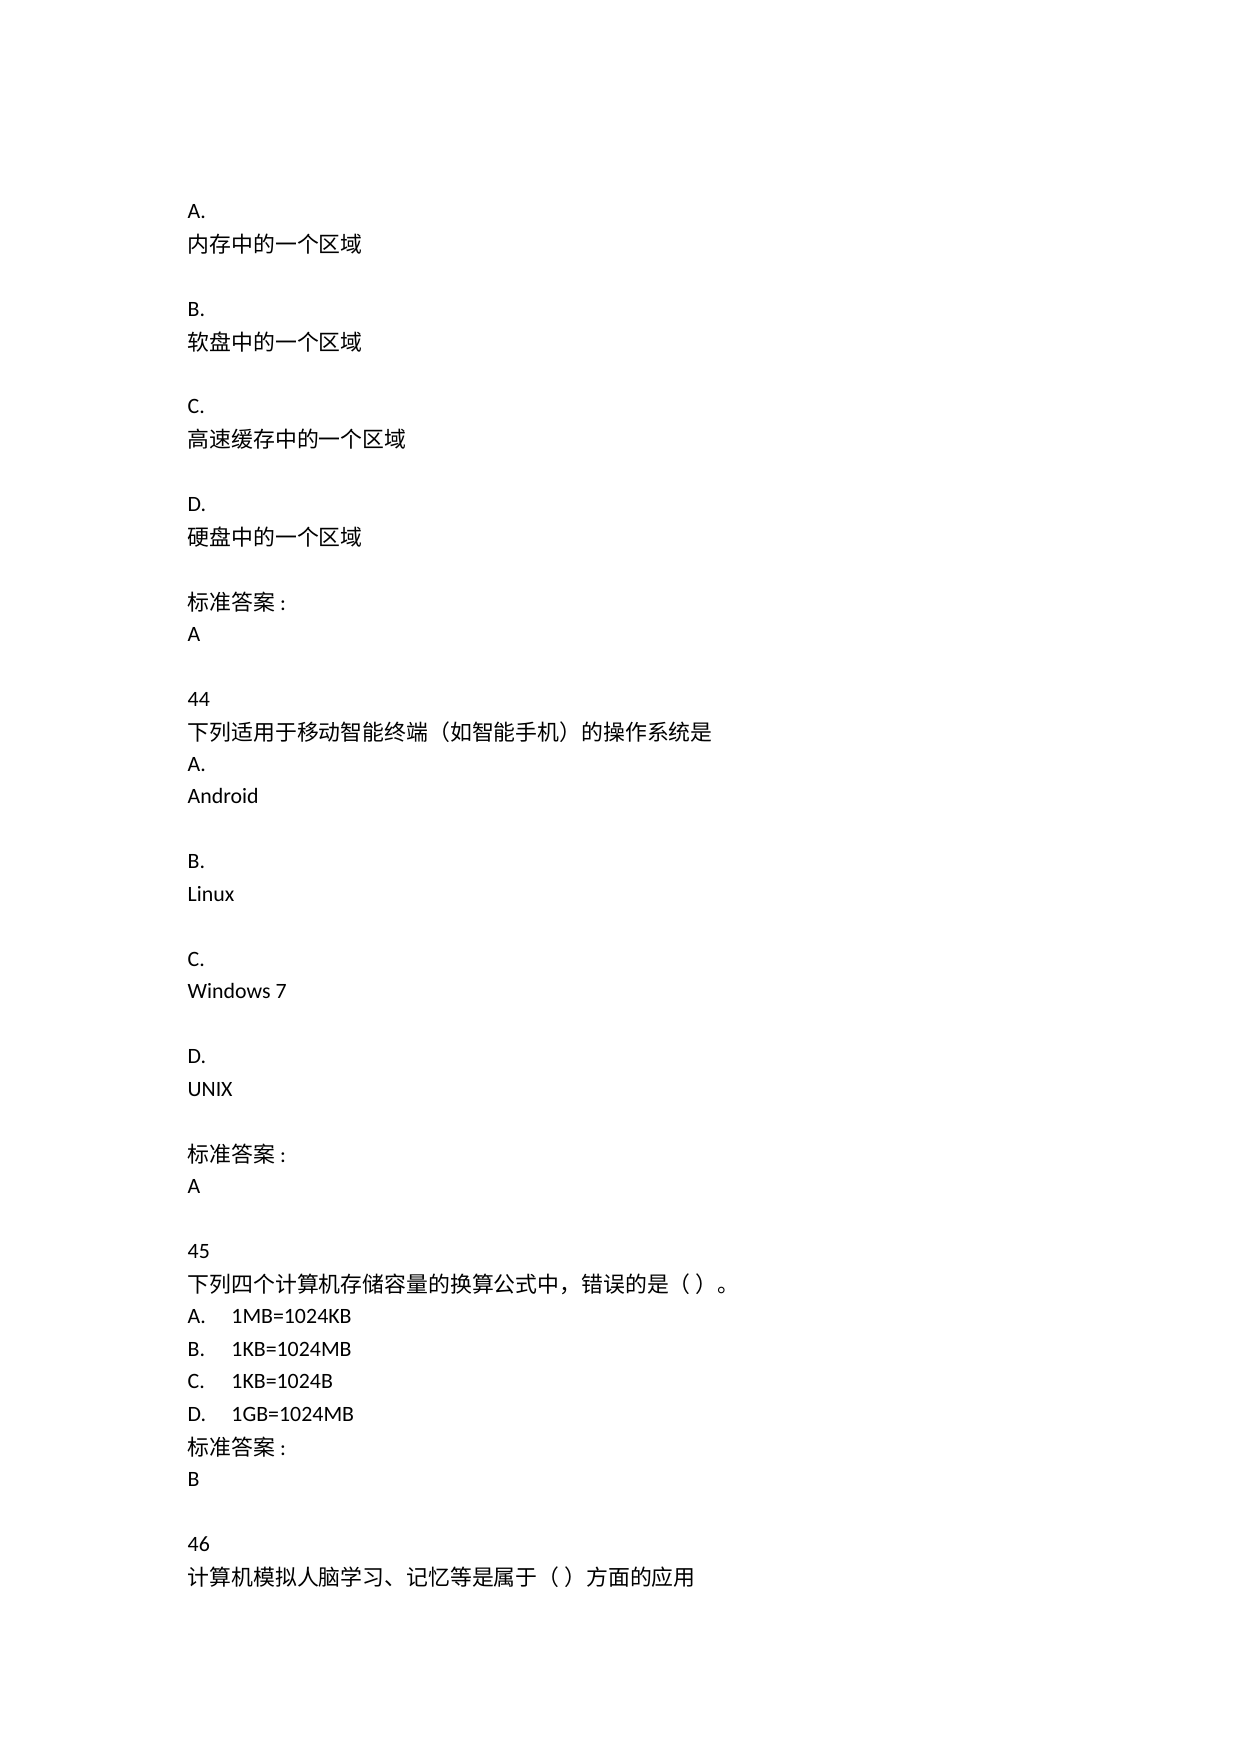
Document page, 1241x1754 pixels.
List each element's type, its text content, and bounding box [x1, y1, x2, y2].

text B. [187, 292, 1053, 324]
text B. 1KB=1024MB [187, 1332, 1053, 1364]
text 45 [187, 1234, 1053, 1267]
text 硬盘中的一个区域 [187, 519, 1053, 552]
text C. [187, 389, 1053, 422]
text A [187, 1169, 1053, 1202]
text 下列适用于移动智能终端（如智能手机）的操作系统是 [187, 714, 1053, 747]
text Android [187, 779, 1053, 812]
text 软盘中的一个区域 [187, 324, 1053, 357]
text C. 1KB=1024B [187, 1364, 1053, 1397]
text A [187, 617, 1053, 649]
text A. 1MB=1024KB [187, 1299, 1053, 1332]
text 下列四个计算机存储容量的换算公式中，错误的是（ ）。 [187, 1267, 1053, 1299]
text A. [187, 747, 1053, 779]
text B [187, 1462, 1053, 1494]
text D. [187, 1039, 1053, 1072]
text 46 [187, 1527, 1053, 1559]
text A. [187, 194, 1053, 227]
text 标准答案 : [187, 1429, 1053, 1462]
text 44 [187, 682, 1053, 714]
text Linux [187, 877, 1053, 909]
text UNIX [187, 1072, 1053, 1104]
text Windows 7 [187, 974, 1053, 1007]
text B. [187, 844, 1053, 877]
text D. 1GB=1024MB [187, 1397, 1053, 1429]
text 标准答案 : [187, 1137, 1053, 1169]
text C. [187, 942, 1053, 974]
text 内存中的一个区域 [187, 227, 1053, 259]
text 计算机模拟人脑学习、记忆等是属于（ ）方面的应用 [187, 1559, 1053, 1592]
text D. [187, 487, 1053, 519]
text 高速缓存中的一个区域 [187, 422, 1053, 454]
text 标准答案 : [187, 584, 1053, 617]
